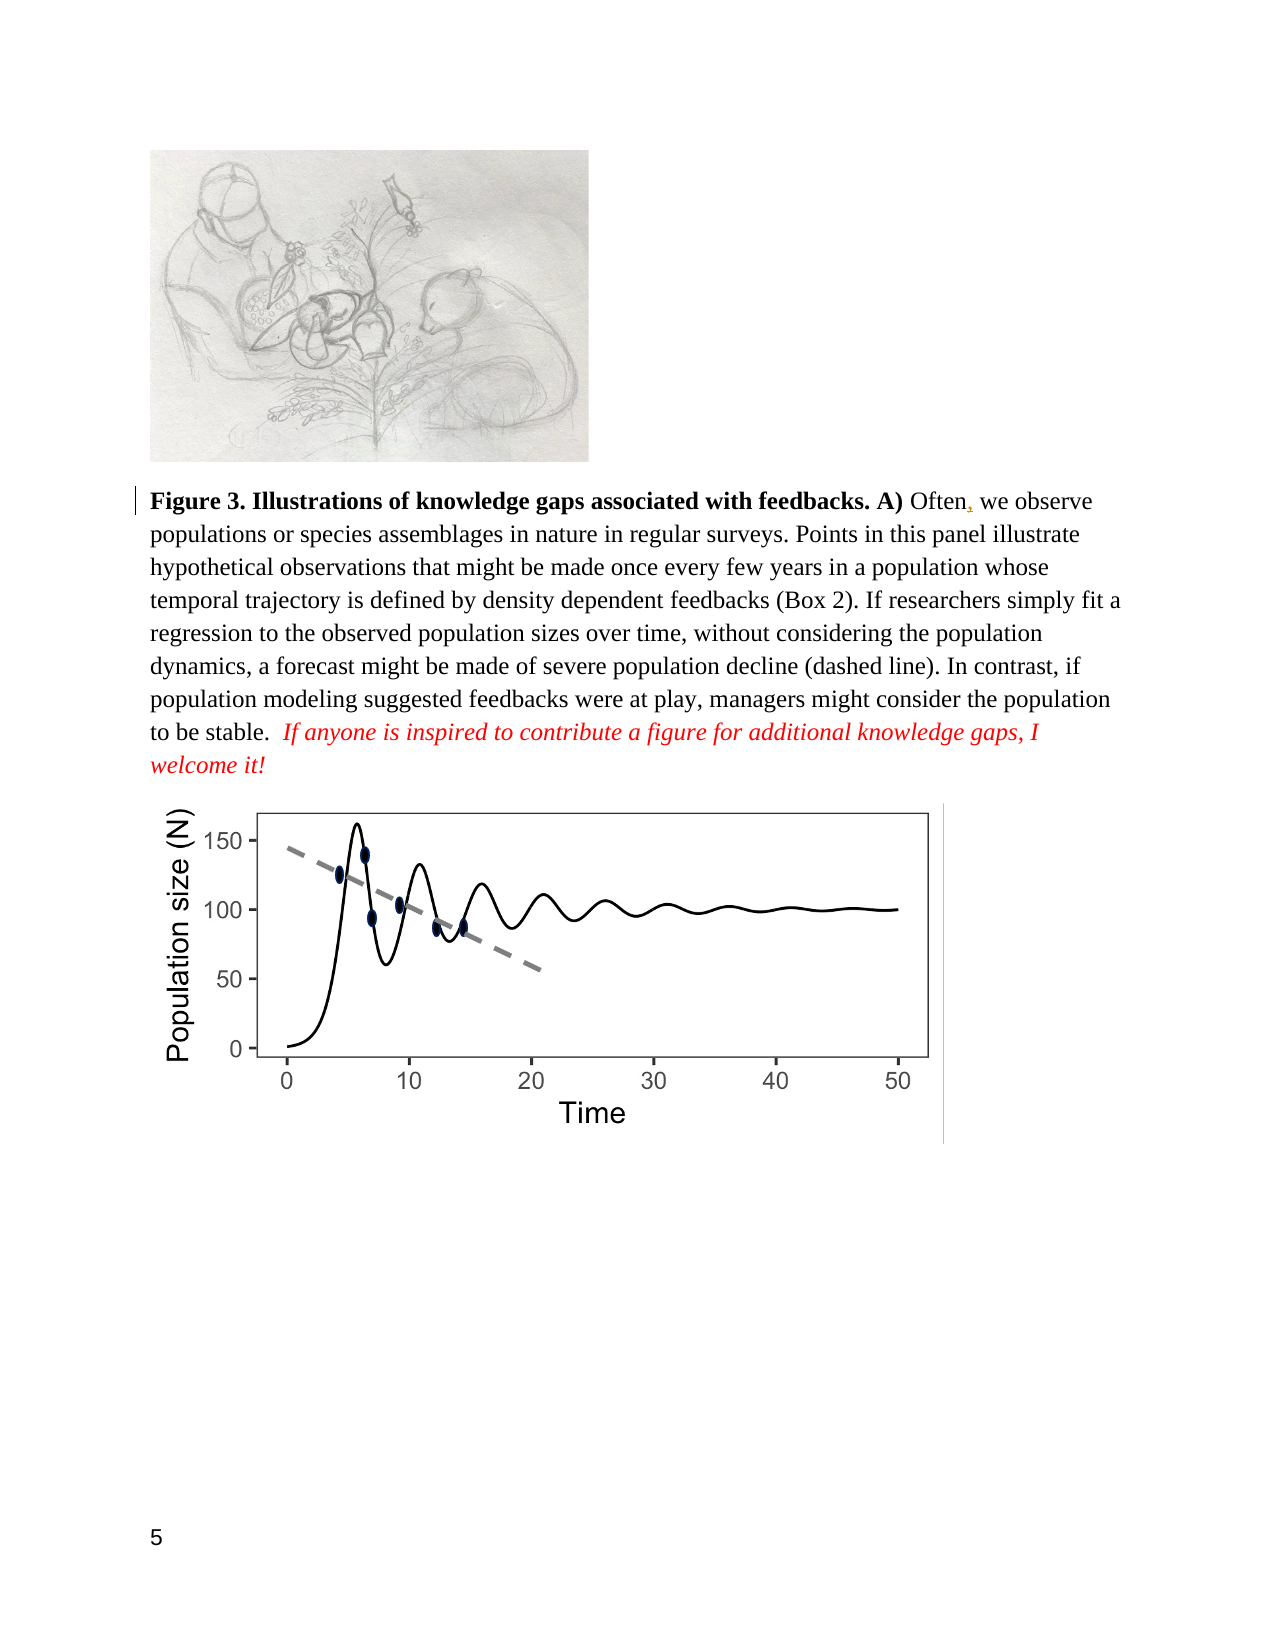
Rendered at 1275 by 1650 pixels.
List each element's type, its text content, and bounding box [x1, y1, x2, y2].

picture [150, 150, 589, 462]
text Figure 3. Illustrations of knowledge gaps associated with feedbacks. A) Often we observe populations or species assemblages in nature in regular surveys. Points in this panel illustrate hypothetical observations that might be made once every few years in a population whose temporal trajectory is defined by density dependent feedbacks (Box 2). If researchers simply fit a regression to the observed population sizes over time, without considering the population dynamics, a forecast might be made of severe population decline (dashed line). In contrast, if population modeling suggested feedbacks were at play, managers might consider the population to be stable. If anyone is inspired to contribute a figure for additional knowledge gaps, I welcome it! [150, 486, 1125, 779]
picture [150, 803, 944, 1144]
